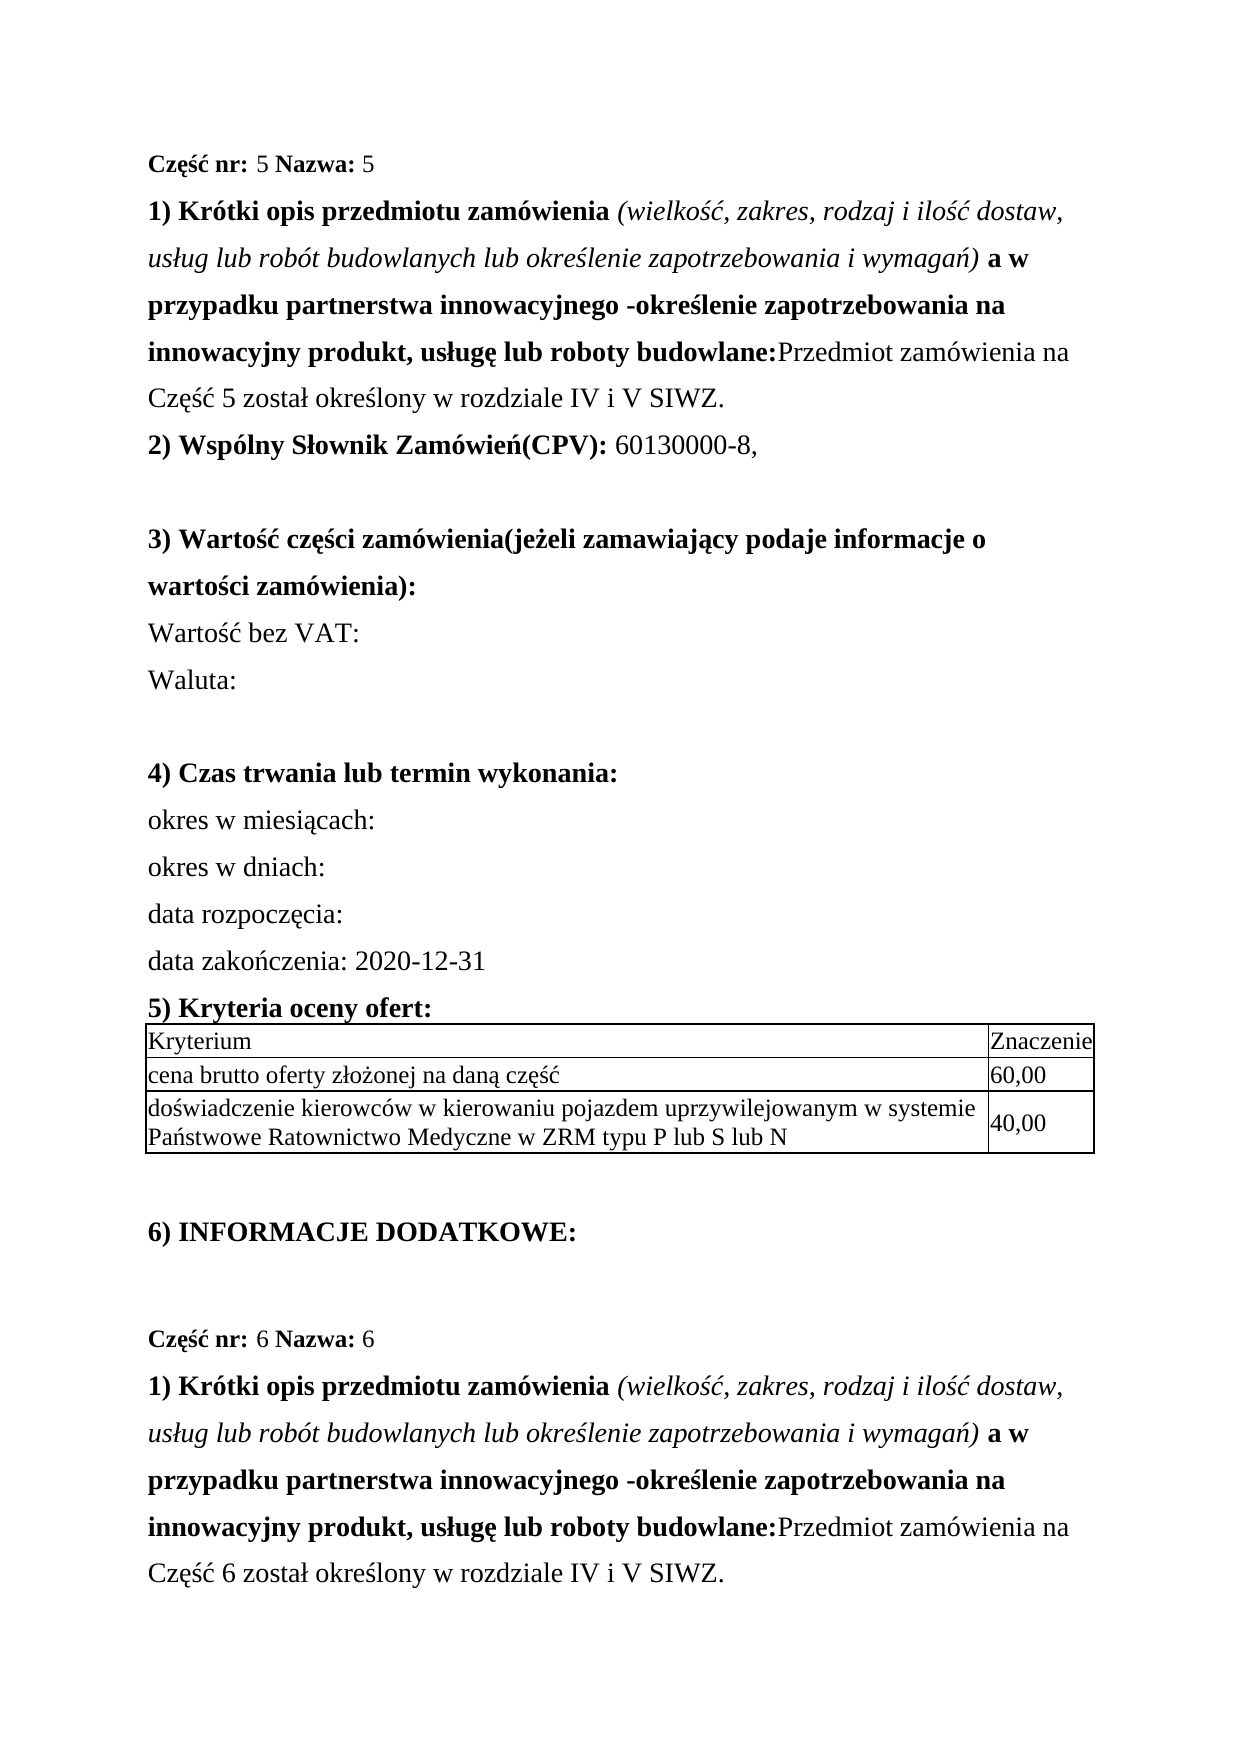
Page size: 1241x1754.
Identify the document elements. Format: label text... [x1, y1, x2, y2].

table_header Część nr: [146, 1323, 254, 1354]
table_header Część nr: [146, 148, 254, 179]
table_cell 40,00 [989, 1092, 1093, 1152]
table_cell 60,00 [989, 1058, 1093, 1090]
text 6) INFORMACJE DODATKOWE: [148, 1154, 1093, 1294]
table_header 6 [360, 1323, 381, 1354]
table_cell doświadczenie kierowców w kierowaniu pojazdem uprzywilejowanym w systemie Państwowe Ratownictwo Medyczne w ZRM typu P lub S lub N [147, 1092, 988, 1152]
table_cell cena brutto oferty złożonej na daną część [147, 1058, 988, 1090]
text 1) Krótki opis przedmiotu zamówienia (wielkość, zakres, rodzaj i ilość dostaw, usług lub robót budowlanych lub określenie zapotrzebowania i wymagań) a w przypadku partnerstwa innowacyjnego -określenie zapotrzebowania na innowacyjny produkt, usługę lub roboty budowlane:Przedmiot zamówienia na Część 5 został określony w rozdziale IV i V SIWZ. 2) Wspólny Słownik Zamówień(CPV): 60130000-8, 3) Wartość części zamówienia(jeżeli zamawiający podaje informacje o wartości zamówienia): Wartość bez VAT: Waluta: 4) Czas trwania lub termin wykonania: okres w miesiącach: okres w dniach: data rozpoczęcia: data zakończenia: 2020-12-31 5) Kryteria oceny ofert: [148, 179, 1093, 1023]
table_header 5 [255, 148, 273, 179]
table_header Nazwa: [273, 148, 360, 179]
table_header 5 [360, 148, 381, 179]
table_header 6 [255, 1323, 273, 1354]
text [148, 1354, 1093, 1589]
table_header Nazwa: [273, 1323, 360, 1354]
table_header Kryterium [147, 1025, 988, 1057]
table_header Znaczenie [989, 1025, 1093, 1057]
